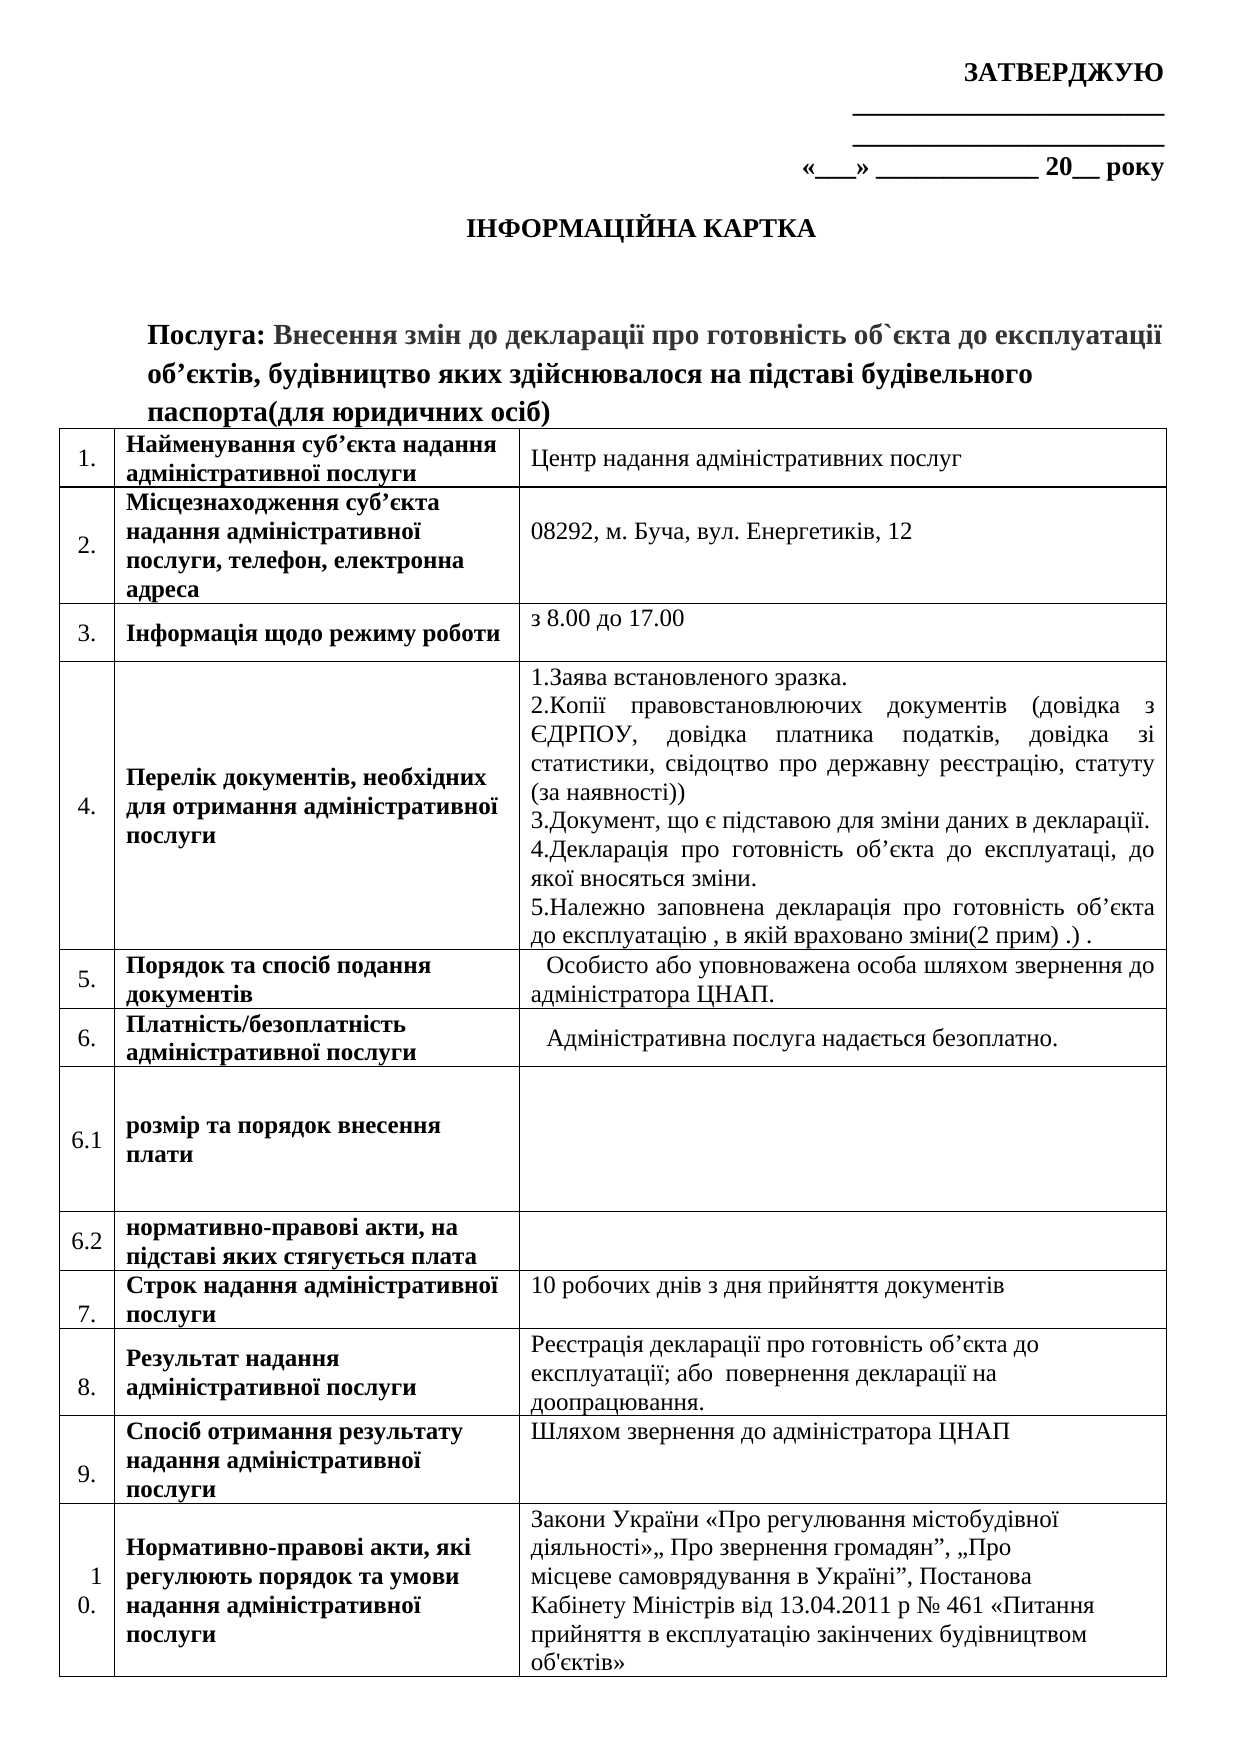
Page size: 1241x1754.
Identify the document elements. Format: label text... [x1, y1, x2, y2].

table_cell Місцезнаходження суб’єкта надання адміністративної послуги, телефон, електронна адреса [115, 488, 519, 602]
text ІНФОРМАЦІЙНА КАРТКА [118, 212, 1164, 243]
table_cell Перелік документів, необхідних для отримання адміністративної послуги [115, 662, 519, 949]
table_cell 8. [60, 1329, 114, 1415]
table_cell [520, 1067, 1166, 1211]
text «___» ____________ 20__ року [118, 149, 1164, 181]
table_cell 4. [60, 662, 114, 949]
table_cell 08292, м. Буча, вул. Енергетиків, 12 [520, 488, 1166, 602]
table_cell [520, 1212, 1166, 1269]
table_cell Спосіб отримання результату надання адміністративної послуги [115, 1416, 519, 1503]
table_cell Платність/безоплатність адміністративної послуги [115, 1009, 519, 1066]
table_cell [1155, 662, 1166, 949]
table_cell з 8.00 до 17.00 [520, 604, 1166, 661]
table_cell 10. [60, 1504, 114, 1676]
table_cell 3. [60, 604, 114, 661]
table_cell 7. [60, 1271, 114, 1328]
table_cell 2. [60, 488, 114, 602]
text ЗАТВЕРДЖУЮ [118, 56, 1164, 87]
table_cell Адміністративна послуга надається безоплатно. [520, 1009, 1166, 1066]
table_cell Шляхом звернення до адміністратора ЦНАП [520, 1416, 1166, 1503]
table_cell 6. [60, 1009, 114, 1066]
table_header Найменування суб’єкта надання адміністративної послуги [115, 429, 519, 486]
table_cell розмір та порядок внесення плати [115, 1067, 519, 1211]
table_header Центр надання адміністративних послуг [520, 429, 1166, 486]
table_cell Закони України «Про регулювання містобудівної діяльності»„ Про звернення громадян”, „Про місцеве самоврядування в Україні”, Постанова Кабінету Міністрів від 13.04.2011 р № 461 «Питання прийняття в експлуатацію закінчених будівництвом об'єктів» [520, 1504, 1166, 1676]
text Послуга: Внесення змін до декларації про готовність об`єкта до експлуатації об’єктів, будівництво яких здійснювалося на підставі будівельного паспорта(для юридичних осіб) [147, 317, 1175, 428]
text _______________________ [118, 87, 1164, 118]
table_cell 6.1 [60, 1067, 114, 1211]
table_cell Реєстрація декларації про готовність об’єкта до експлуатації; або повернення декларації на доопрацювання. [520, 1329, 1166, 1415]
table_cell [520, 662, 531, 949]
table_cell Порядок та спосіб подання документів [115, 950, 519, 1008]
table_header 1. [60, 429, 114, 486]
table_cell 9. [60, 1416, 114, 1503]
table_cell 10 робочих днів з дня прийняття документів [520, 1271, 1166, 1328]
table_cell Результат надання адміністративної послуги [115, 1329, 519, 1415]
table_cell 5. [60, 950, 114, 1008]
table_cell 6.2 [60, 1212, 114, 1269]
table_cell Нормативно-правові акти, які регулюють порядок та умови надання адміністративної послуги [115, 1504, 519, 1676]
table_cell Особисто або уповноважена особа шляхом звернення до адміністратора ЦНАП. [520, 950, 1166, 1008]
text _______________________ [118, 118, 1164, 149]
table_cell нормативно-правові акти, на підставі яких стягується плата [115, 1212, 519, 1269]
table_cell Строк надання адміністративної послуги [115, 1271, 519, 1328]
table_cell Інформація щодо режиму роботи [115, 604, 519, 661]
